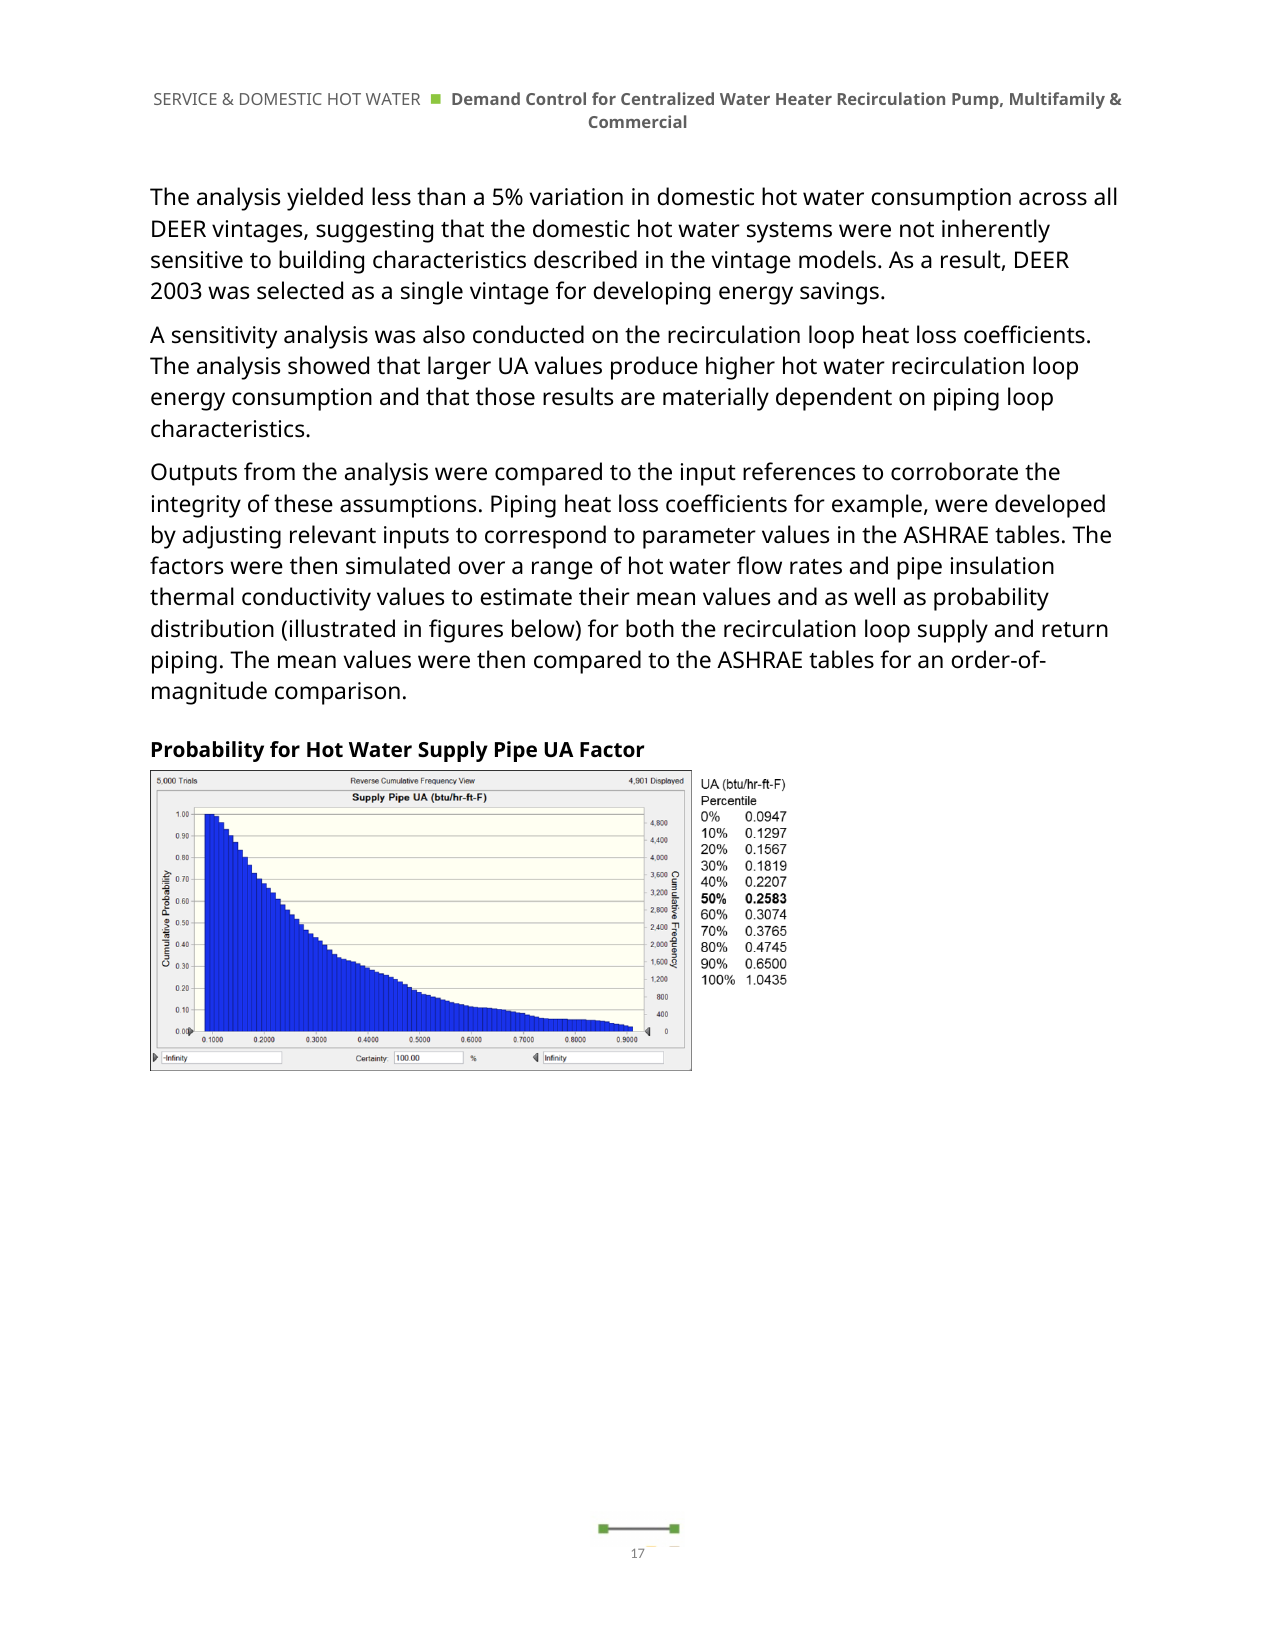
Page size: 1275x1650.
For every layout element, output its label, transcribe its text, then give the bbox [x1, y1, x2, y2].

picture [150, 770, 801, 1071]
picture [589, 1512, 684, 1547]
text Outputs from the analysis were compared to the input references to corroborate the integrity of these assumptions. Piping heat loss coefficients for example, were developed by adjusting relevant inputs to correspond to parameter values in the ASHRAE tables. The factors were then simulated over a range of hot water flow rates and pipe insulation thermal conductivity values to estimate their mean values and as well as probability distribution (illustrated in figures below) for both the recirculation loop supply and return piping. The mean values were then compared to the ASHRAE tables for an order-of-magnitude comparison. [150, 456, 1125, 706]
text Probability for Hot Water Supply Pipe UA Factor [150, 735, 1125, 764]
text A sensitivity analysis was also conducted on the recirculation loop heat loss coefficients. The analysis showed that larger UA values produce higher hot water recirculation loop energy consumption and that those results are materially dependent on piping loop characteristics. [150, 319, 1125, 444]
